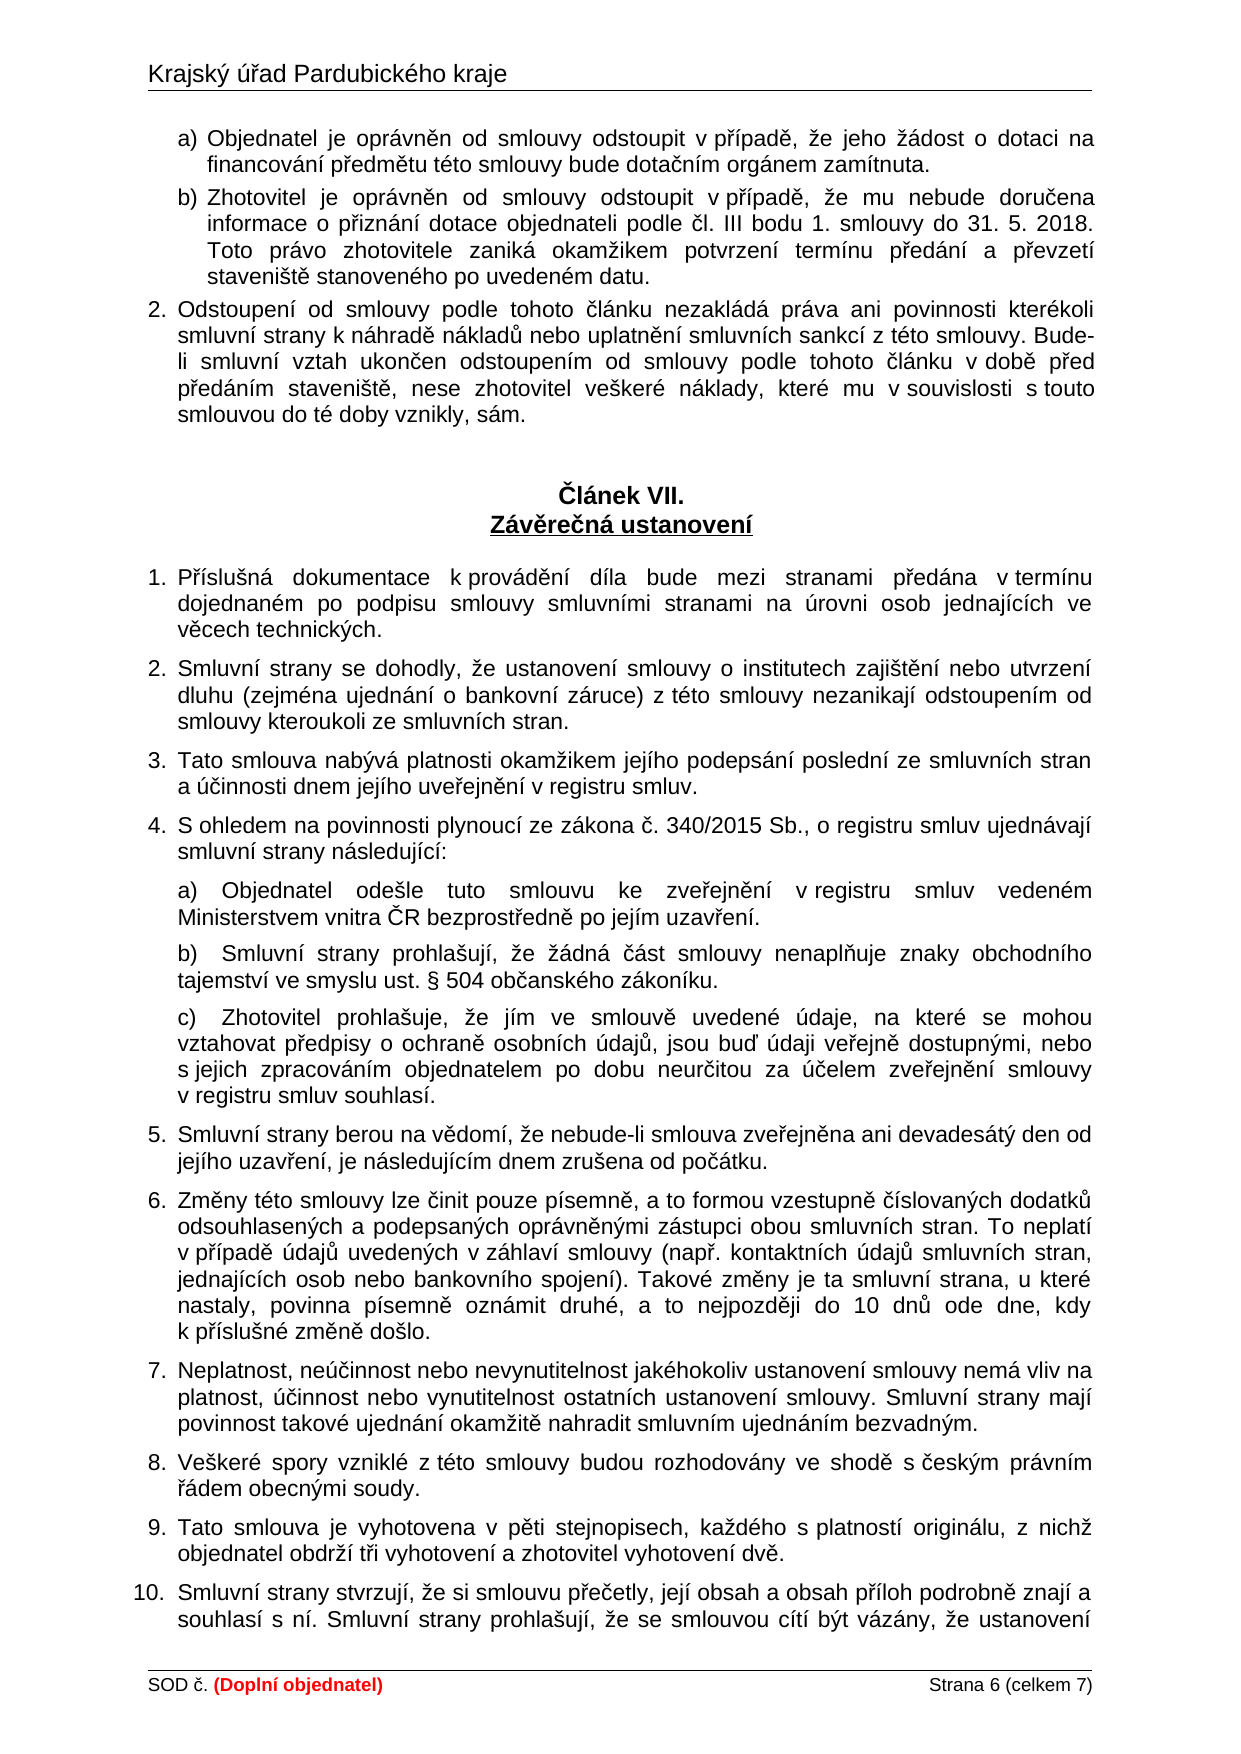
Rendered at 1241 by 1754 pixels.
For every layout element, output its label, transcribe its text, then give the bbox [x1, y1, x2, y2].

list Změny této smlouvy lze činit pouze písemně, a to formou vzestupně číslovaných dodatků odsouhlasených a podepsaných oprávněnými zástupci obou smluvních stran. To neplatí v případě údajů uvedených v záhlaví smlouvy (např. kontaktních údajů smluvních stran, jednajících osob nebo bankovního spojení). Takové změny je ta smluvní strana, u které nastaly, povinna písemně oznámit druhé, a to nejpozději do 10 dnů ode dne, kdy k příslušné změně došlo. [148, 1187, 1092, 1345]
text Závěrečná ustanovení [148, 510, 1095, 539]
text a) Objednatel odešle tuto smlouvu ke zveřejnění v registru smluv vedeném Ministerstvem vnitra ČR bezprostředně po jejím uzavření. [177, 877, 1092, 930]
text b) Zhotovitel je oprávněn od smlouvy odstoupit v případě, že mu nebude doručena informace o přiznání dotace objednateli podle čl. III bodu 1. smlouvy do 31. 5. 2018. Toto právo zhotovitele zaniká okamžikem potvrzení termínu předání a převzetí staveniště stanoveného po uvedeném datu. [177, 184, 1095, 289]
list Tato smlouva nabývá platnosti okamžikem jejího podepsání poslední ze smluvních stran a účinnosti dnem jejího uveřejnění v registru smluv. [148, 747, 1092, 799]
list Neplatnost, neúčinnost nebo nevynutitelnost jakéhokoliv ustanovení smlouvy nemá vliv na platnost, účinnost nebo vynutitelnost ostatních ustanovení smlouvy. Smluvní strany mají povinnost takové ujednání okamžitě nahradit smluvním ujednáním bezvadným. [148, 1357, 1092, 1436]
text c) Zhotovitel prohlašuje, že jím ve smlouvě uvedené údaje, na které se mohou vztahovat předpisy o ochraně osobních údajů, jsou buď údaji veřejně dostupnými, nebo s jejich zpracováním objednatelem po dobu neurčitou za účelem zveřejnění smlouvy v registru smluv souhlasí. [177, 1003, 1092, 1109]
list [133, 1579, 1092, 1632]
text b) Smluvní strany prohlašují, že žádná část smlouvy nenaplňuje znaky obchodního tajemství ve smyslu ust. § 504 občanského zákoníku. [177, 940, 1092, 993]
list Smluvní strany se dohodly, že ustanovení smlouvy o institutech zajištění nebo utvrzení dluhu (zejména ujednání o bankovní záruce) z této smlouvy nezanikají odstoupením od smlouvy kteroukoli ze smluvních stran. [148, 655, 1092, 734]
text Článek VII. [148, 481, 1095, 510]
text a) Objednatel je oprávněn od smlouvy odstoupit v případě, že jeho žádost o dotaci na financování předmětu této smlouvy bude dotačním orgánem zamítnuta. [177, 125, 1095, 178]
list Tato smlouva je vyhotovena v pěti stejnopisech, každého s platností originálu, z nichž objednatel obdrží tři vyhotovení a zhotovitel vyhotovení dvě. [148, 1514, 1092, 1567]
list Příslušná dokumentace k provádění díla bude mezi stranami předána v termínu dojednaném po podpisu smlouvy smluvními stranami na úrovni osob jednajících ve věcech technických. [148, 564, 1092, 643]
list Veškeré spory vzniklé z této smlouvy budou rozhodovány ve shodě s českým právním řádem obecnými soudy. [148, 1449, 1092, 1501]
list Smluvní strany berou na vědomí, že nebude-li smlouva zveřejněna ani devadesátý den od jejího uzavření, je následujícím dnem zrušena od počátku. [148, 1121, 1092, 1174]
text 2. Odstoupení od smlouvy podle tohoto článku nezakládá práva ani povinnosti kterékoli smluvní strany k náhradě nákladů nebo uplatnění smluvních sankcí z této smlouvy. Bude-li smluvní vztah ukončen odstoupením od smlouvy podle tohoto článku v době před předáním staveniště, nese zhotovitel veškeré náklady, které mu v souvislosti s touto smlouvou do té doby vznikly, sám. [148, 296, 1095, 427]
list S ohledem na povinnosti plynoucí ze zákona č. 340/2015 Sb., o registru smluv ujednávají smluvní strany následující: [148, 812, 1092, 865]
